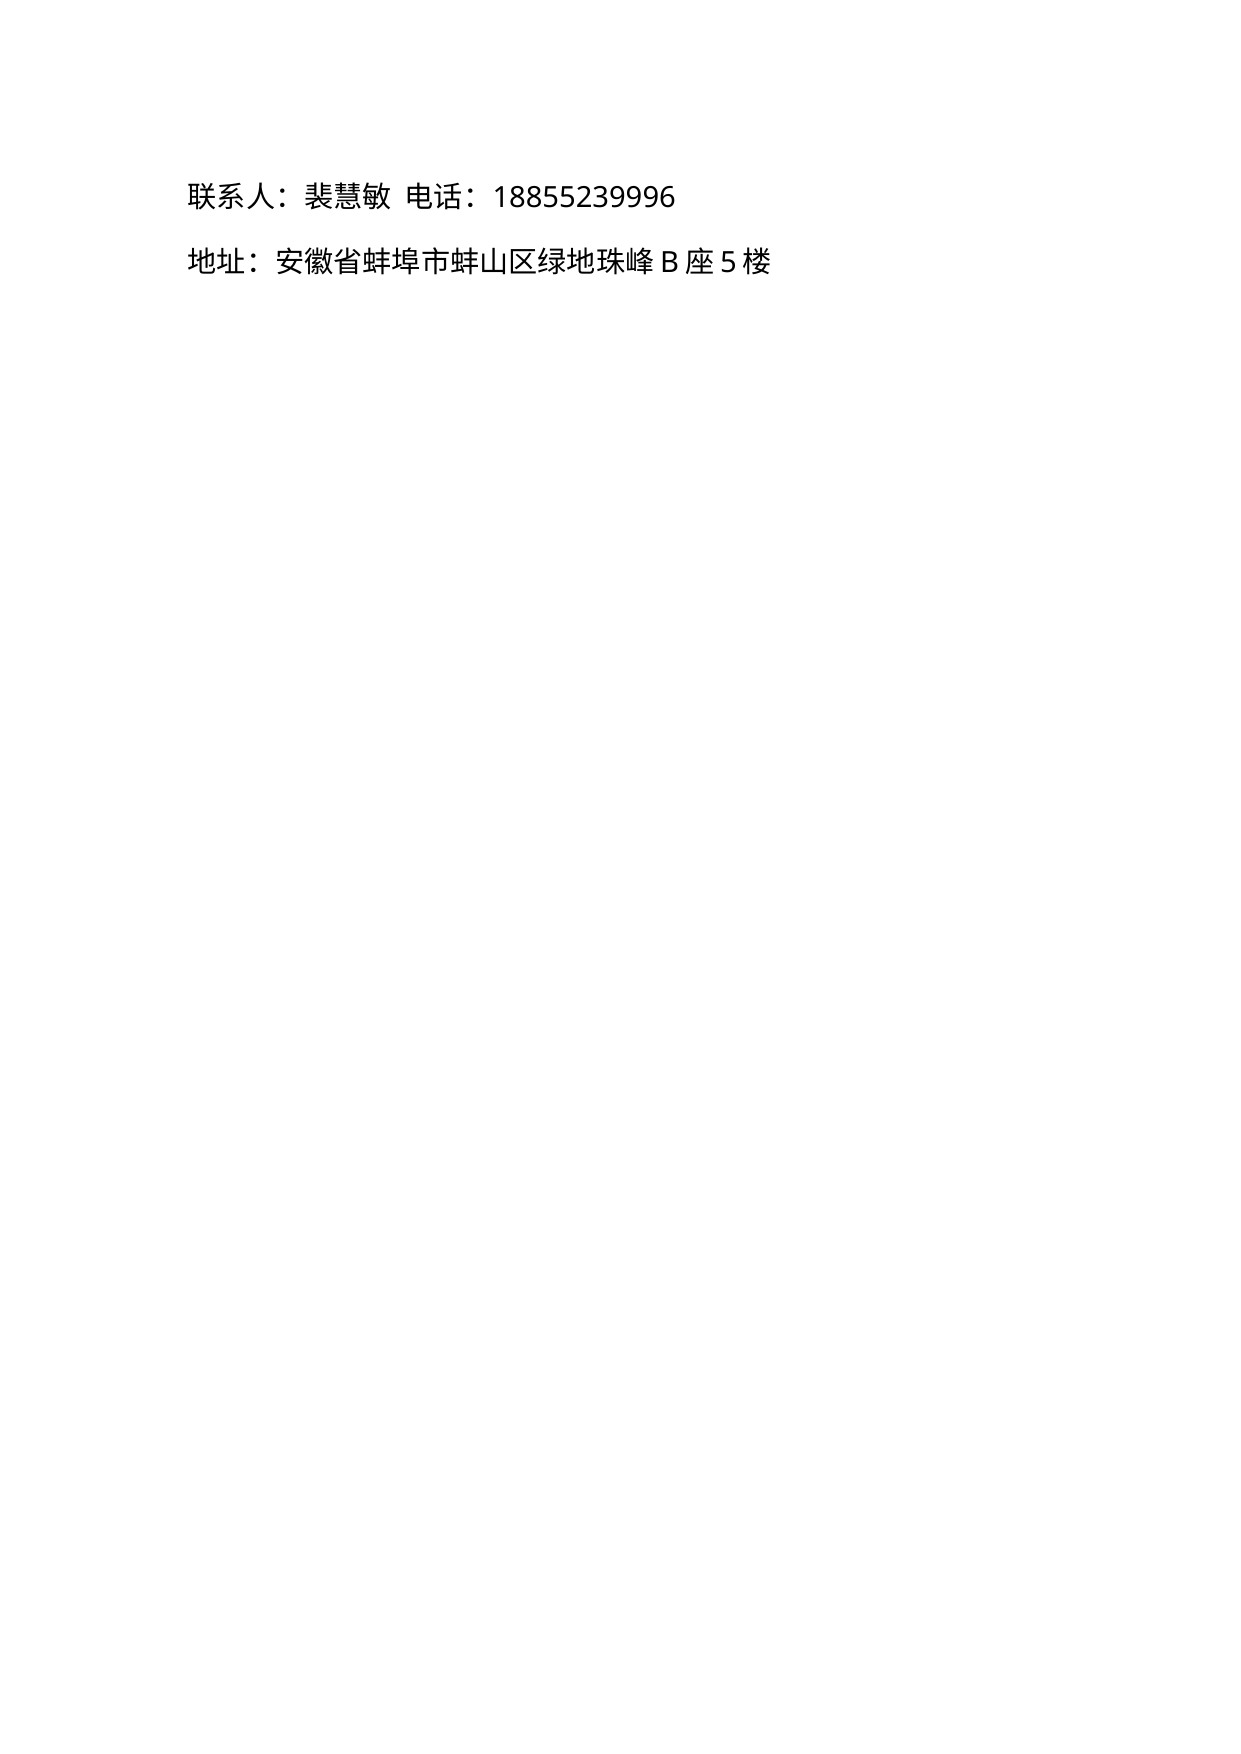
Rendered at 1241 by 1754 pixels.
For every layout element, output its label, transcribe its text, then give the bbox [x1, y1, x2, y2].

text 联系人：裴慧敏 电话：18855239996 [187, 162, 1053, 227]
text 地址：安徽省蚌埠市蚌山区绿地珠峰B座5楼 [187, 227, 1053, 292]
